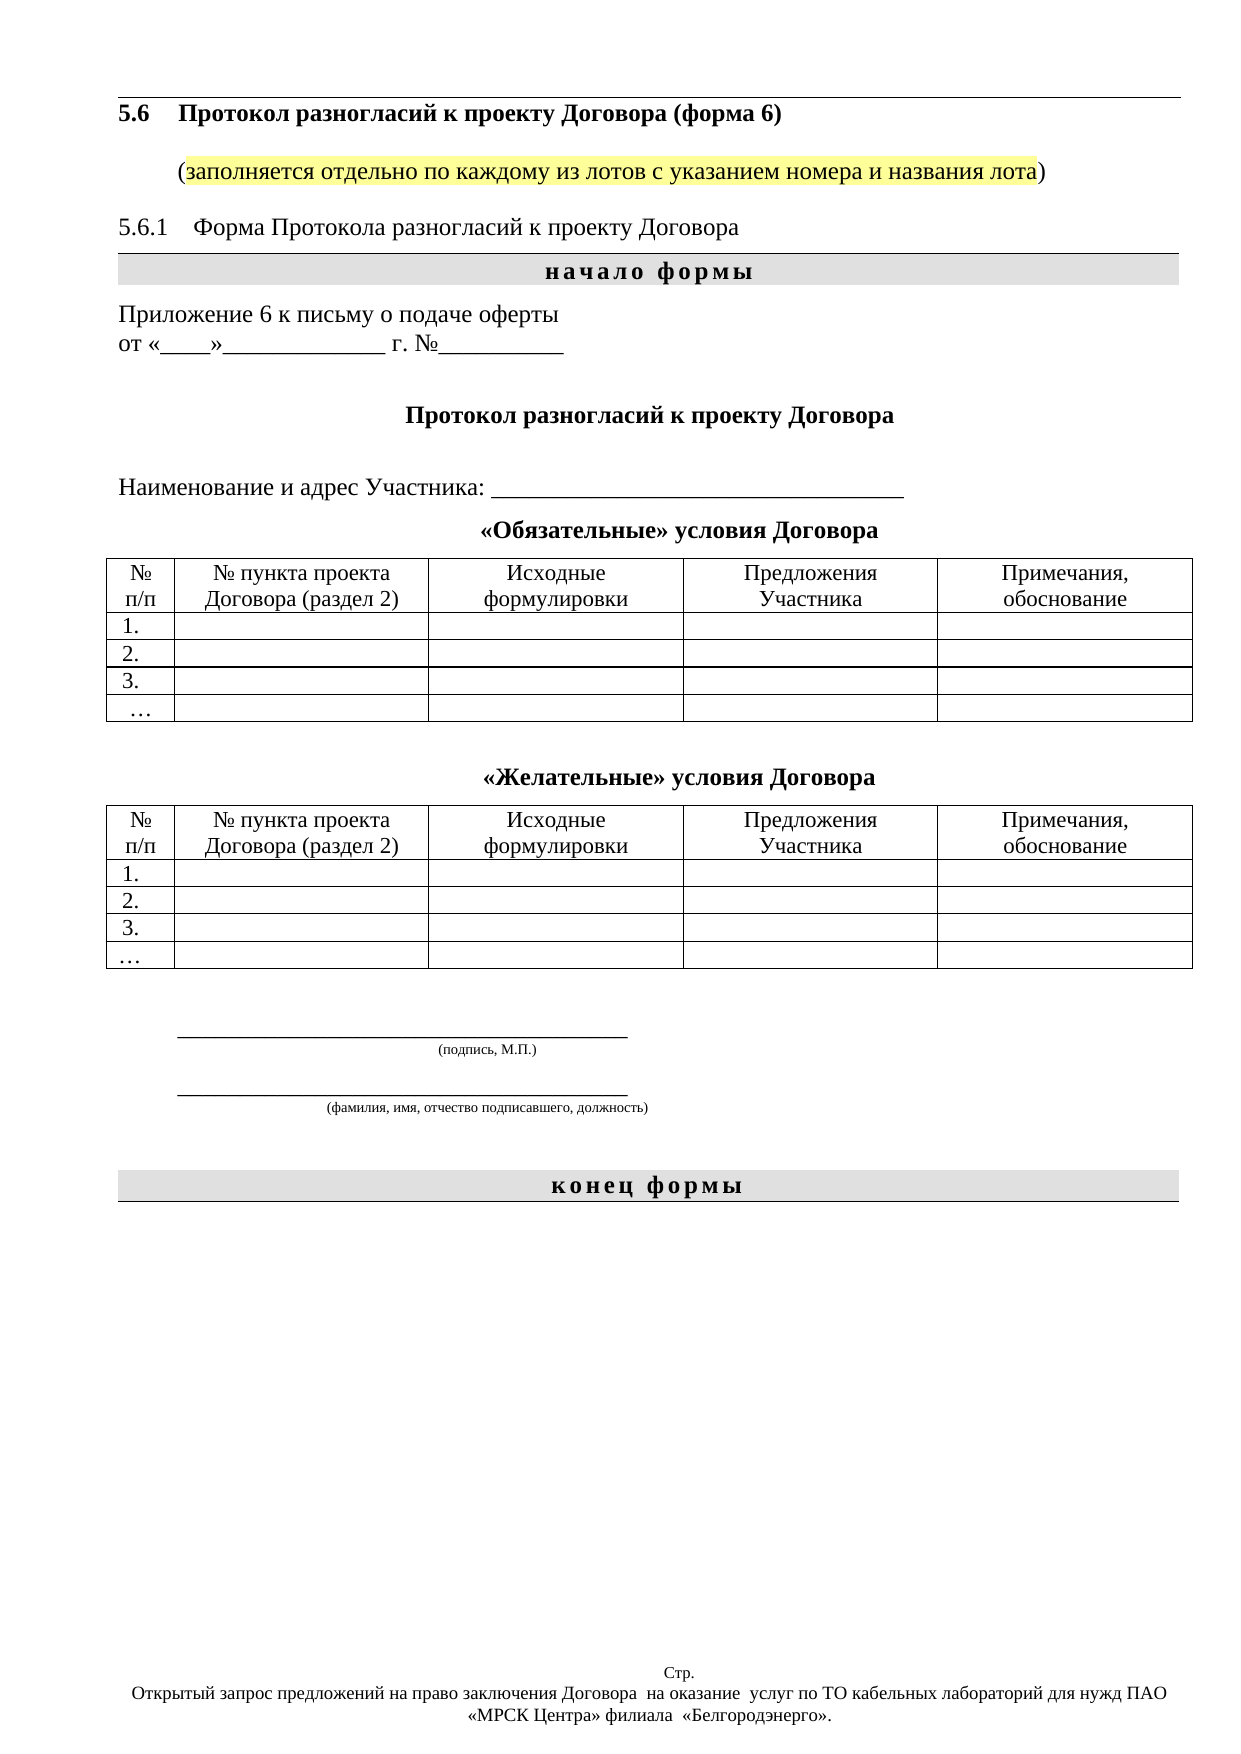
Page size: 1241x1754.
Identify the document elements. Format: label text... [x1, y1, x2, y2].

text «Обязательные» условия Договора [118, 515, 1181, 543]
table_cell [938, 887, 1192, 913]
table_header № п/п [107, 559, 174, 612]
table_cell [684, 640, 937, 666]
text Приложение 6 к письму о подаче оферты от «____»_____________ г. №__________ [118, 299, 1181, 357]
table_cell [938, 613, 1192, 639]
table_cell [938, 695, 1192, 721]
table_cell [429, 668, 683, 694]
table_cell [429, 887, 683, 913]
table_cell [684, 887, 937, 913]
table_cell [175, 613, 428, 639]
table_cell [684, 914, 937, 941]
table_cell [175, 668, 428, 694]
table_cell [684, 668, 937, 694]
text Наименование и адрес Участника: _________________________________ [118, 472, 1181, 500]
table_cell [175, 914, 428, 941]
table_cell … [107, 942, 174, 968]
table_header № п/п [107, 806, 174, 858]
text (фамилия, имя, отчество подписавшего, должность) [118, 1098, 797, 1127]
text начало формы [118, 254, 1179, 285]
text (подпись, М.П.) [118, 1041, 797, 1070]
table_cell [684, 860, 937, 886]
text Протокол разногласий к проекту Договора [118, 400, 1181, 428]
table_header Исходные формулировки [429, 806, 683, 858]
table_header № пункта проекта Договора (раздел 2) [175, 559, 428, 612]
table_cell [429, 942, 683, 968]
table_cell [684, 613, 937, 639]
table_cell [175, 942, 428, 968]
table_cell [175, 887, 428, 913]
table_cell [107, 914, 174, 941]
table_cell [938, 668, 1192, 694]
table_cell [429, 613, 683, 639]
table_header Предложения Участника [684, 559, 937, 612]
table_header Примечания, обоснование [938, 559, 1192, 612]
table_cell [107, 668, 174, 694]
table_cell [938, 640, 1192, 666]
table_cell [938, 942, 1192, 968]
table_header Исходные формулировки [429, 559, 683, 612]
table_cell [938, 860, 1192, 886]
table_cell [107, 887, 174, 913]
table_cell [684, 695, 937, 721]
table_cell [107, 613, 174, 639]
table_cell [429, 640, 683, 666]
table_cell [175, 860, 428, 886]
text конец формы [118, 1170, 1179, 1201]
subtitle Протокол разногласий к проекту Договора (форма 6) [118, 98, 1181, 127]
subtitle Форма Протокола разногласий к проекту Договора [118, 212, 1181, 240]
text ____________________________________ [118, 1070, 1181, 1098]
table_cell [938, 914, 1192, 941]
table_cell [429, 695, 683, 721]
text «Желательные» условия Договора [118, 762, 1181, 790]
table_header № пункта проекта Договора (раздел 2) [175, 806, 428, 858]
table_cell [175, 640, 428, 666]
table_cell [429, 860, 683, 886]
table_header Предложения Участника [684, 806, 937, 858]
table_cell … [107, 695, 174, 721]
table_cell [684, 942, 937, 968]
table_cell [175, 695, 428, 721]
table_cell [107, 860, 174, 886]
table_cell [429, 914, 683, 941]
table_header Примечания, обоснование [938, 806, 1192, 858]
text ____________________________________ [118, 1012, 1181, 1041]
table_cell [107, 640, 174, 666]
